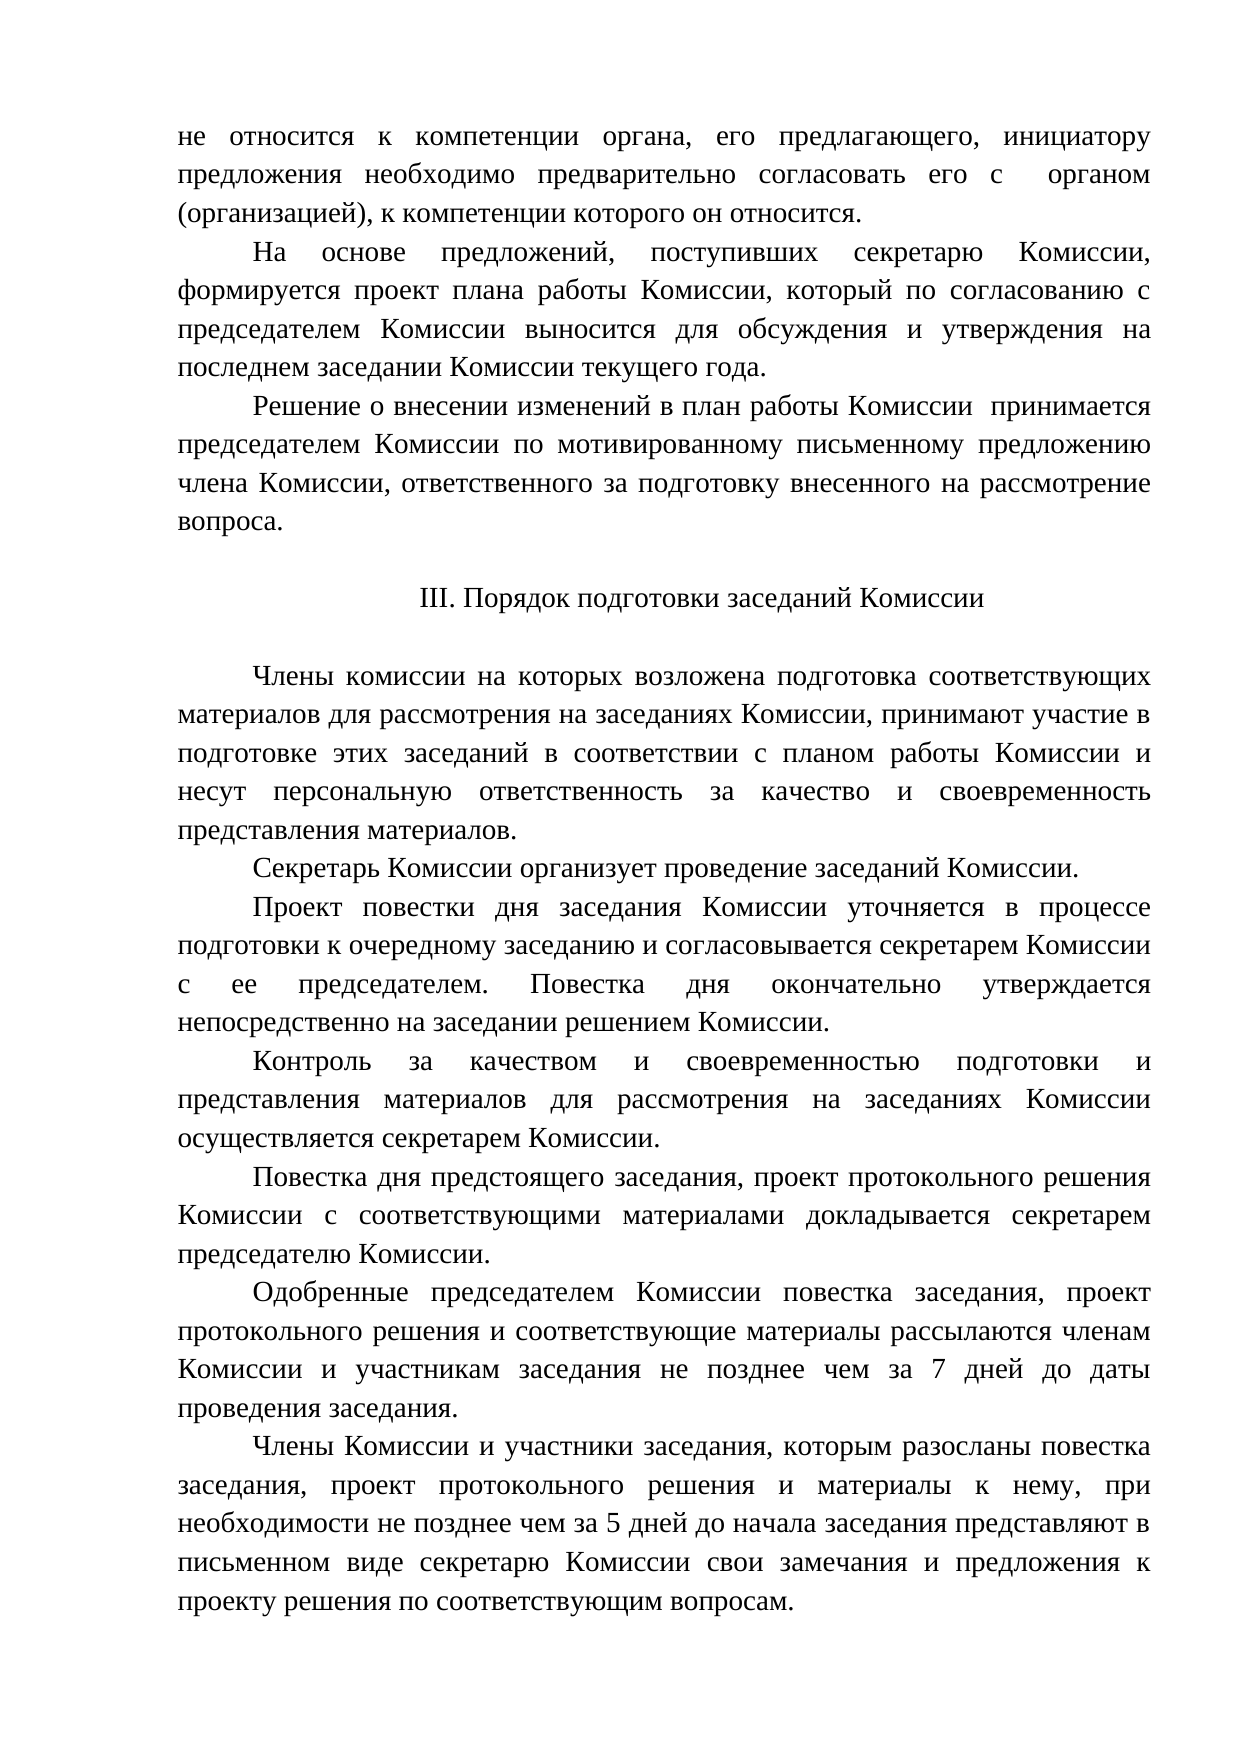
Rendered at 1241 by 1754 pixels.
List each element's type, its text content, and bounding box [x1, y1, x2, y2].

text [177, 118, 1152, 229]
text Решение о внесении изменений в план работы Комиссии принимается председателем Комиссии по мотивированному письменному предложению члена Комиссии, ответственного за подготовку внесенного на рассмотрение вопроса. [177, 388, 1152, 537]
text Члены комиссии на которых возложена подготовка соответствующих материалов для рассмотрения на заседаниях Комиссии, принимают участие в подготовке этих заседаний в соответствии с планом работы Комиссии и несут персональную ответственность за качество и своевременность представления материалов. [177, 658, 1152, 845]
text Секретарь Комиссии организует проведение заседаний Комиссии. [177, 850, 1152, 884]
text Контроль за качеством и своевременностью подготовки и представления материалов для рассмотрения на заседаниях Комиссии осуществляется секретарем Комиссии. [177, 1043, 1152, 1154]
text Повестка дня предстоящего заседания, проект протокольного решения Комиссии с соответствующими материалами докладывается секретарем председателю Комиссии. [177, 1159, 1152, 1269]
text Члены Комиссии и участники заседания, которым разосланы повестка заседания, проект протокольного решения и материалы к нему, при необходимости не позднее чем за 5 дней до начала заседания представляют в письменном виде секретарю Комиссии свои замечания и предложения к проекту решения по соответствующим вопросам. [177, 1428, 1152, 1616]
text На основе предложений, поступивших секретарю Комиссии, формируется проект плана работы Комиссии, который по согласованию с председателем Комиссии выносится для обсуждения и утверждения на последнем заседании Комиссии текущего года. [177, 234, 1152, 383]
text III. Порядок подготовки заседаний Комиссии [177, 581, 1152, 614]
text Одобренные председателем Комиссии повестка заседания, проект протокольного решения и соответствующие материалы рассылаются членам Комиссии и участникам заседания не позднее чем за 7 дней до даты проведения заседания. [177, 1274, 1152, 1423]
text Проект повестки дня заседания Комиссии уточняется в процессе подготовки к очередному заседанию и согласовывается секретарем Комиссии с ее председателем. Повестка дня окончательно утверждается непосредственно на заседании решением Комиссии. [177, 889, 1152, 1038]
